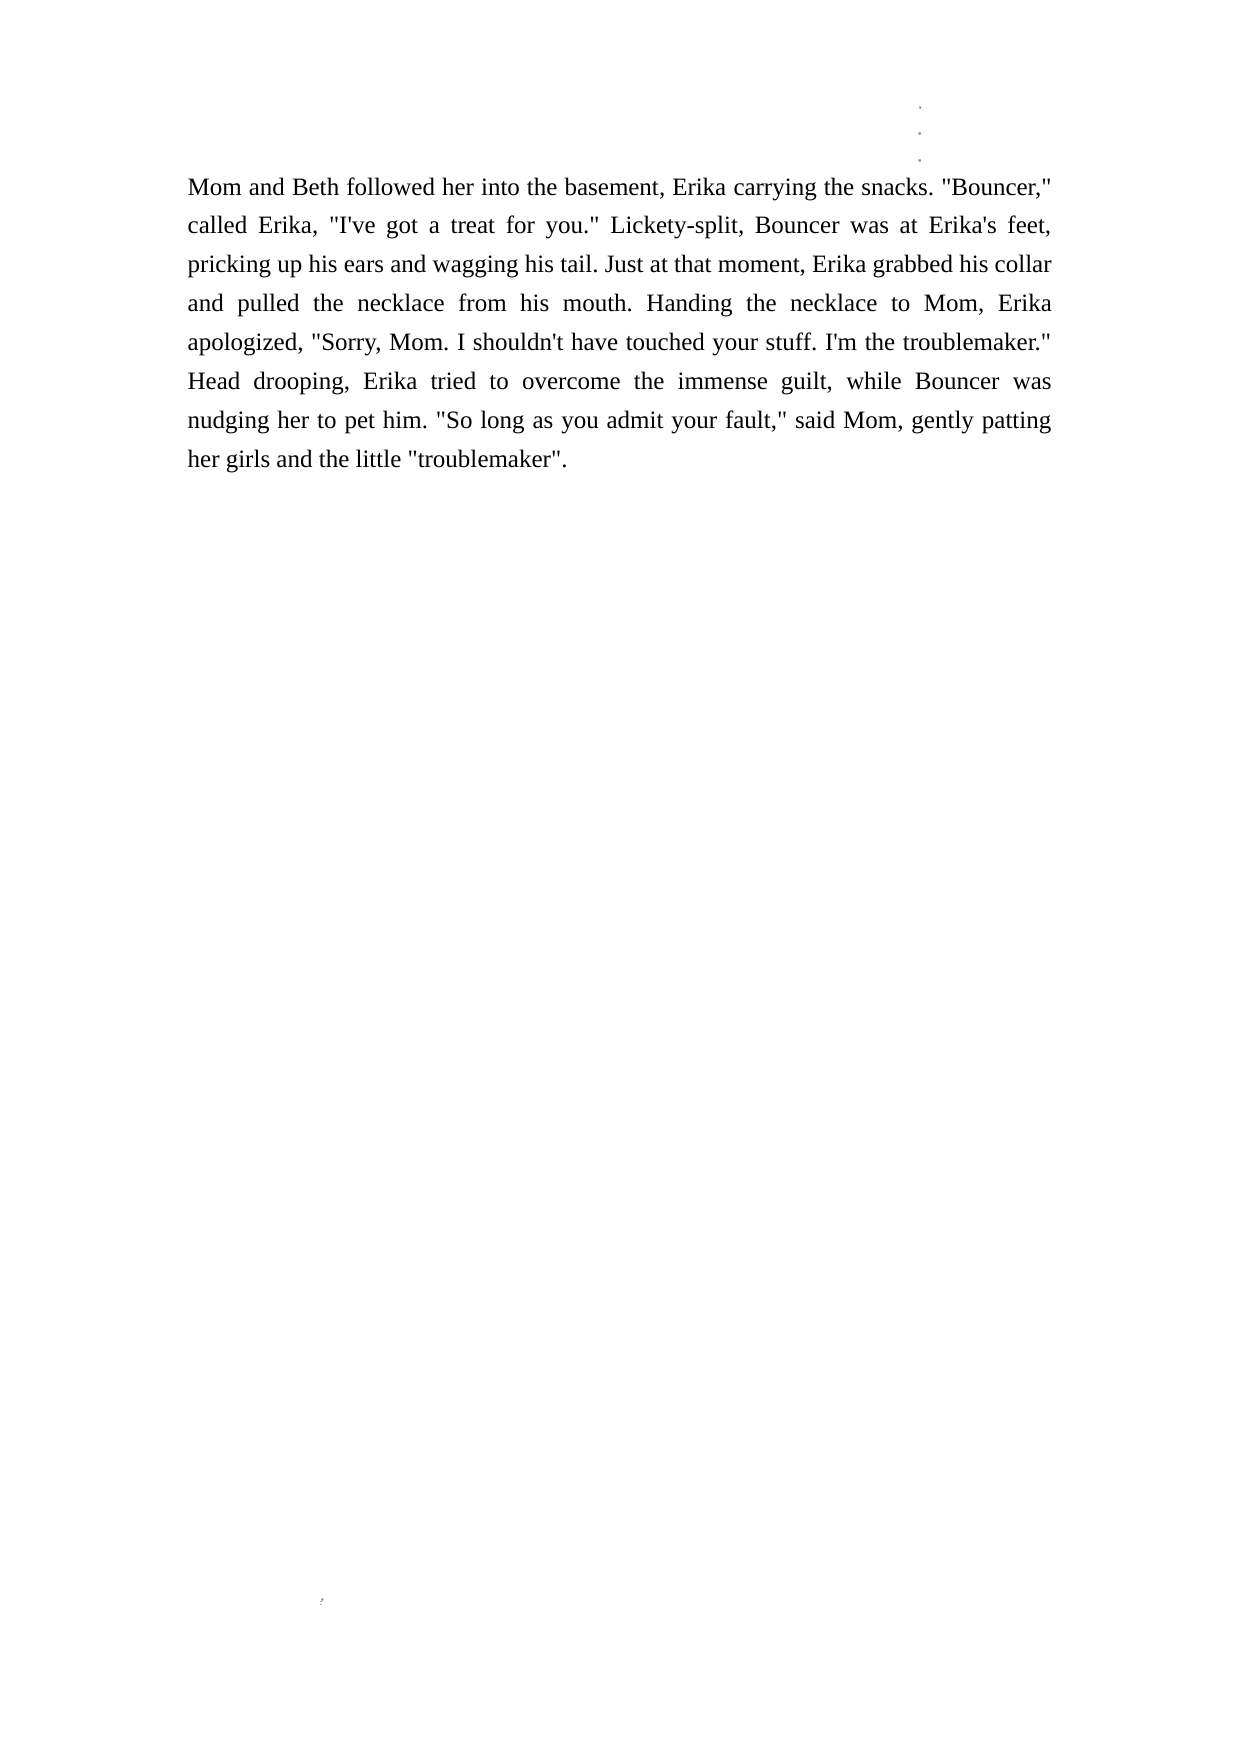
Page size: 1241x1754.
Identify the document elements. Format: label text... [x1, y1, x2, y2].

text Mom and Beth followed her into the basement, Erika carrying the snacks. "Bouncer," called Erika, "I've got a treat for you." Lickety-split, Bouncer was at Erika's feet, pricking up his ears and wagging his tail. Just at that moment, Erika grabbed his collar and pulled the necklace from his mouth. Handing the necklace to Mom, Erika apologized, "Sorry, Mom. I shouldn't have touched your stuff. I'm the troublemaker." Head drooping, Erika tried to overcome the immense guilt, while Bouncer was nudging her to pet him. "So long as you admit your fault," said Mom, gently patting her girls and the little "troublemaker". [187, 170, 1053, 475]
